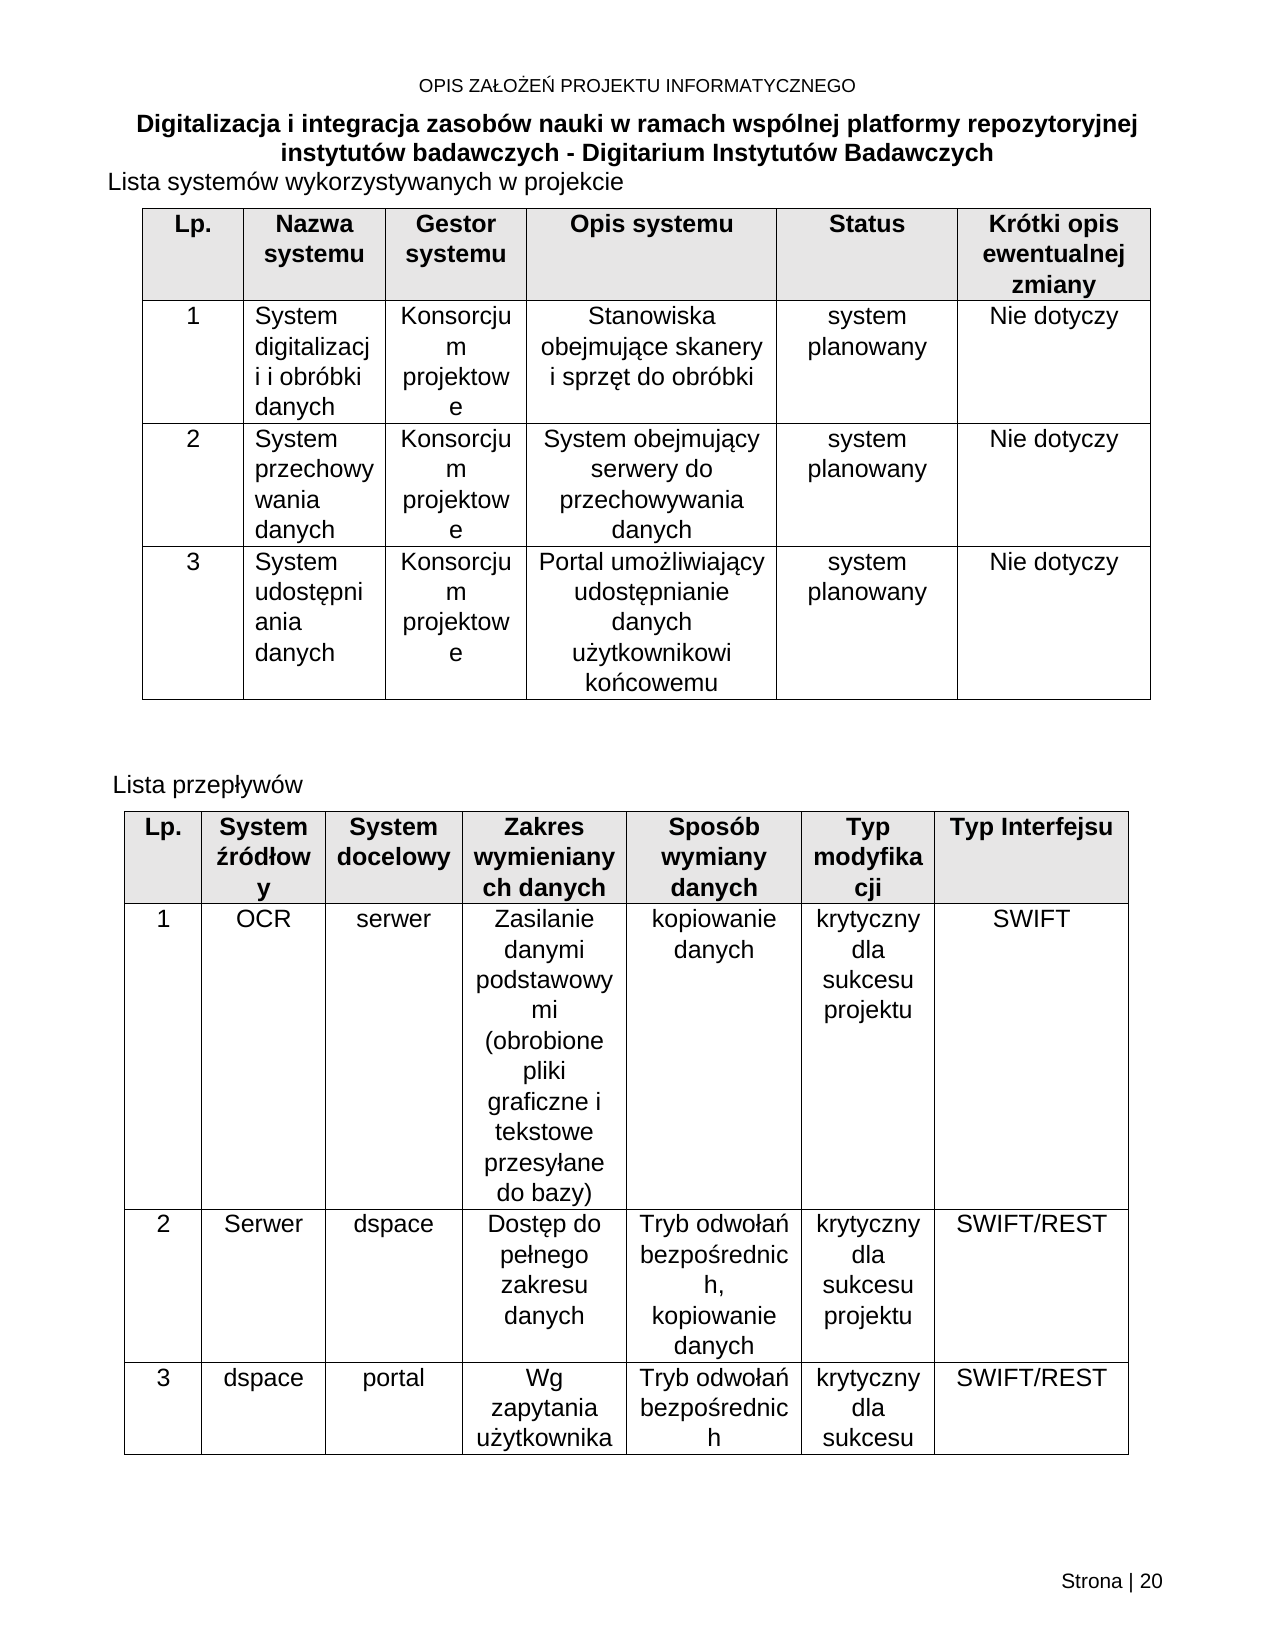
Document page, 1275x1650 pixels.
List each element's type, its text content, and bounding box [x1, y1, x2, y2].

table_cell Konsorcjum projektowe [386, 424, 526, 546]
table_cell kopiowanie danych [627, 904, 801, 1208]
table_cell SWIFT/REST [935, 1210, 1128, 1362]
table_cell 2 [125, 1210, 201, 1362]
table_cell 3 [125, 1363, 201, 1454]
table_header Opis systemu [527, 209, 776, 300]
table_cell serwer [326, 904, 462, 1208]
table_header System źródłowy [202, 812, 325, 903]
table_header Typ modyfikacji [802, 812, 934, 903]
table_cell SWIFT [935, 904, 1128, 1208]
table_cell Nie dotyczy [958, 424, 1150, 546]
text Lista systemów wykorzystywanych w projekcie [107, 167, 1162, 195]
table_cell krytyczny dla sukcesu projektu [802, 1210, 934, 1362]
table_cell Konsorcjum projektowe [386, 547, 526, 699]
table_header Krótki opis ewentualnej zmiany [958, 209, 1150, 300]
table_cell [802, 1363, 934, 1454]
table_cell OCR [202, 904, 325, 1208]
table_header System docelowy [326, 812, 462, 903]
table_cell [627, 1363, 801, 1454]
table_cell System digitalizacji i obróbki danych [244, 301, 385, 423]
table_cell Nie dotyczy [958, 547, 1150, 699]
table_cell System obejmujący serwery do przechowywania danych [527, 424, 776, 546]
table_cell Tryb odwołań bezpośrednich, kopiowanie danych [627, 1210, 801, 1362]
table_cell Zasilanie danymi podstawowymi (obrobione pliki graficzne i tekstowe przesyłane do bazy) [463, 904, 626, 1208]
table_header Sposób wymiany danych [627, 812, 801, 903]
table_header Nazwa systemu [244, 209, 385, 300]
table_cell 2 [143, 424, 243, 546]
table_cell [463, 1363, 626, 1454]
table_header Lp. [143, 209, 243, 300]
table_cell dspace [202, 1363, 325, 1454]
table_header Typ Interfejsu [935, 812, 1128, 903]
table_cell SWIFT/REST [935, 1363, 1128, 1454]
table_header Gestor systemu [386, 209, 526, 300]
table_cell system planowany [777, 424, 957, 546]
table_cell Konsorcjum projektowe [386, 301, 526, 423]
table_cell Nie dotyczy [958, 301, 1150, 423]
text Lista przepływów [112, 770, 1162, 798]
table_cell System udostępniania danych [244, 547, 385, 699]
table_cell krytyczny dla sukcesu projektu [802, 904, 934, 1208]
table_cell system planowany [777, 301, 957, 423]
table_cell 1 [125, 904, 201, 1208]
table_cell Stanowiska obejmujące skanery i sprzęt do obróbki [527, 301, 776, 423]
table_cell Dostęp do pełnego zakresu danych [463, 1210, 626, 1362]
table_cell System przechowywania danych [244, 424, 385, 546]
table_cell portal [326, 1363, 462, 1454]
table_header Status [777, 209, 957, 300]
table_cell Serwer [202, 1210, 325, 1362]
table_cell 1 [143, 301, 243, 423]
table_cell system planowany [777, 547, 957, 699]
table_cell 3 [143, 547, 243, 699]
table_header Zakres wymienianych danych [463, 812, 626, 903]
table_cell dspace [326, 1210, 462, 1362]
table_cell Portal umożliwiający udostępnianie danych użytkownikowi końcowemu [527, 547, 776, 699]
table_header Lp. [125, 812, 201, 903]
